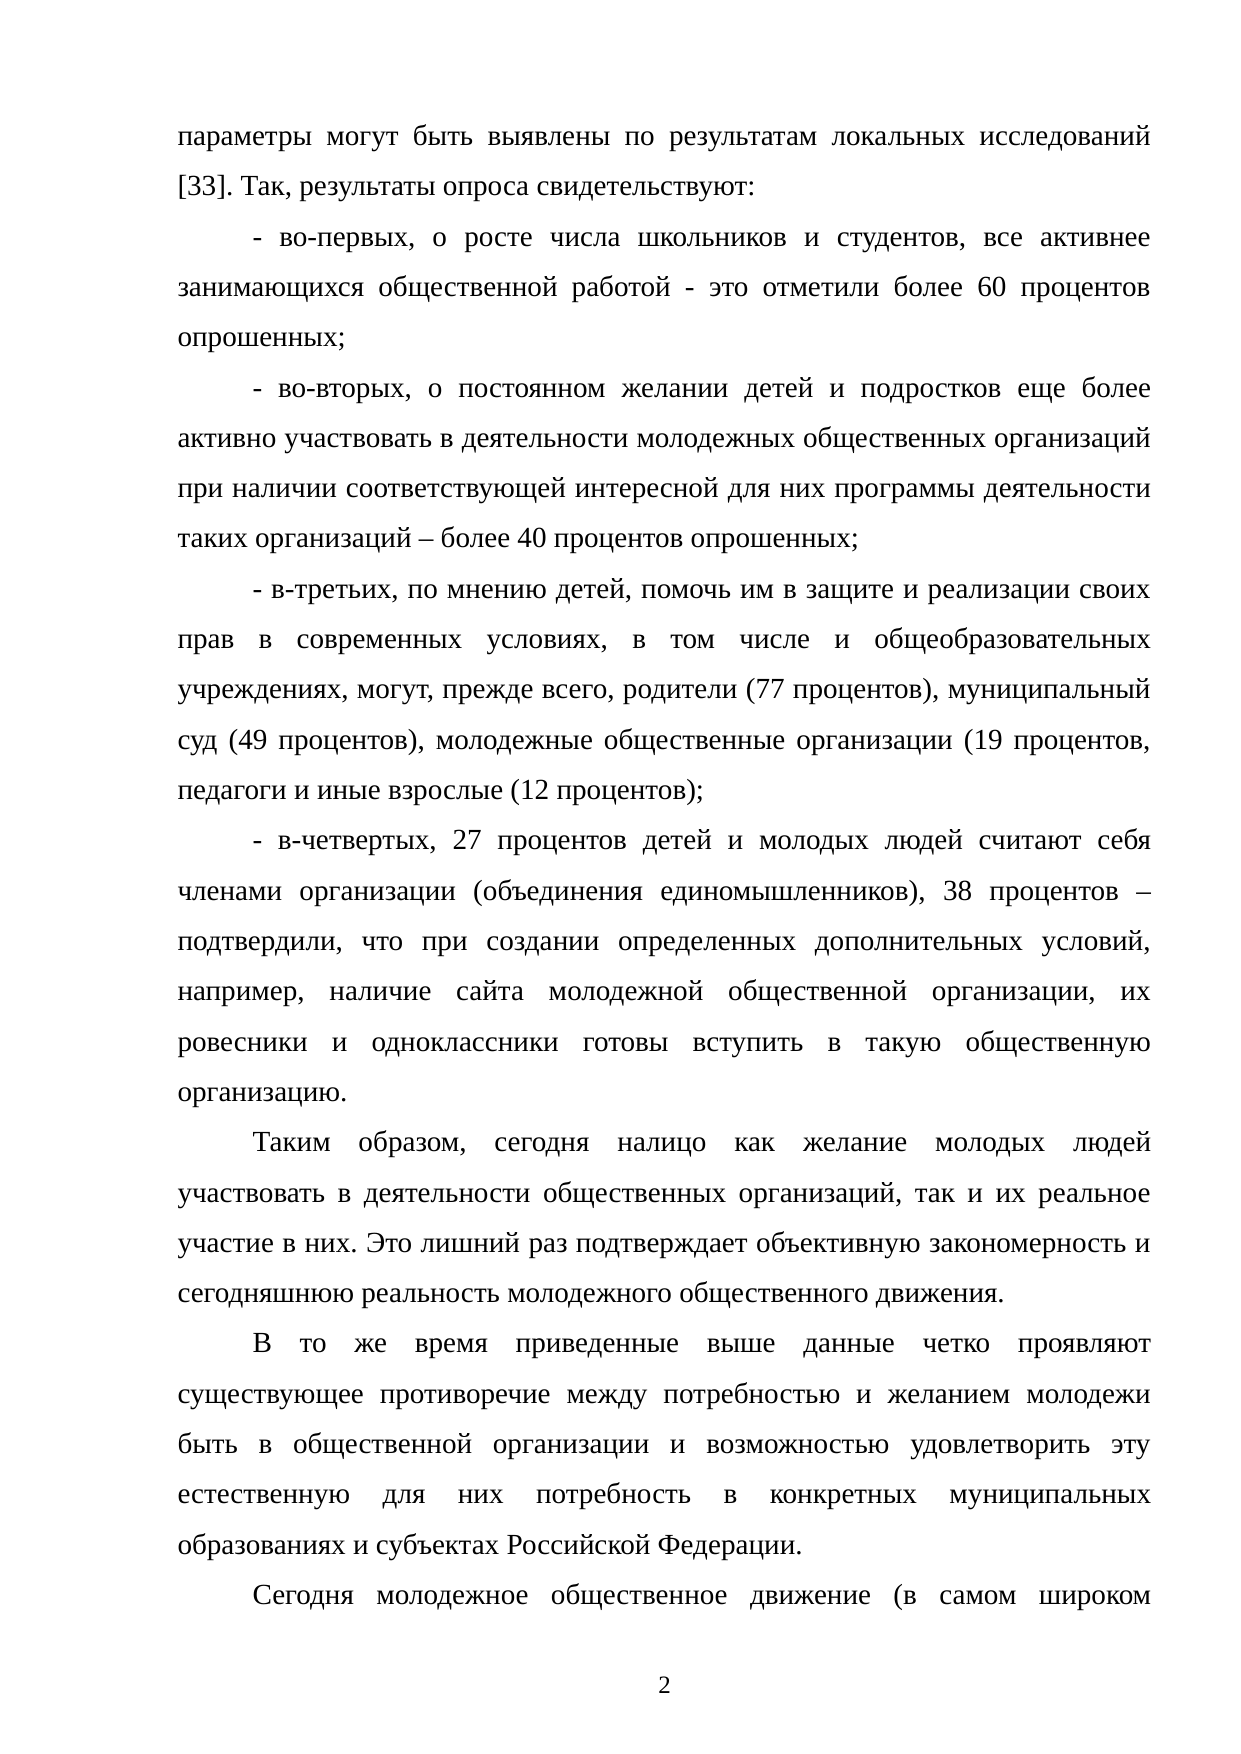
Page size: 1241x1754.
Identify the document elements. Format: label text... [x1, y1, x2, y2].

text - в-третьих, по мнению детей, помочь им в защите и реализации своих прав в современных условиях, в том числе и общеобразовательных учреждениях, могут, прежде всего, родители (77 процентов), муниципальный суд (49 процентов), молодежные общественные организации (19 процентов, педагоги и иные взрослые (12 процентов); [177, 571, 1152, 806]
text - в-четвертых, 27 процентов детей и молодых людей считают себя членами организации (объединения единомышленников), 38 процентов – подтвердили, что при создании определенных дополнительных условий, например, наличие сайта молодежной общественной организации, их ровесники и одноклассники готовы вступить в такую общественную организацию. [177, 822, 1152, 1108]
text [177, 118, 1152, 202]
text - во-первых, о росте числа школьников и студентов, все активнее занимающихся общественной работой - это отметили более 60 процентов опрошенных; [177, 219, 1152, 353]
text - во-вторых, о постоянном желании детей и подростков еще более активно участвовать в деятельности молодежных общественных организаций при наличии соответствующей интересной для них программы деятельности таких организаций – более 40 процентов опрошенных; [177, 370, 1152, 554]
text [177, 1577, 1152, 1611]
text В то же время приведенные выше данные четко проявляют существующее противоречие между потребностью и желанием молодежи быть в общественной организации и возможностью удовлетворить эту естественную для них потребность в конкретных муниципальных образованиях и субъектах Российской Федерации. [177, 1326, 1152, 1560]
text Таким образом, сегодня налицо как желание молодых людей участвовать в деятельности общественных организаций, так и их реальное участие в них. Это лишний раз подтверждает объективную закономерность и сегодняшнюю реальность молодежного общественного движения. [177, 1124, 1152, 1309]
